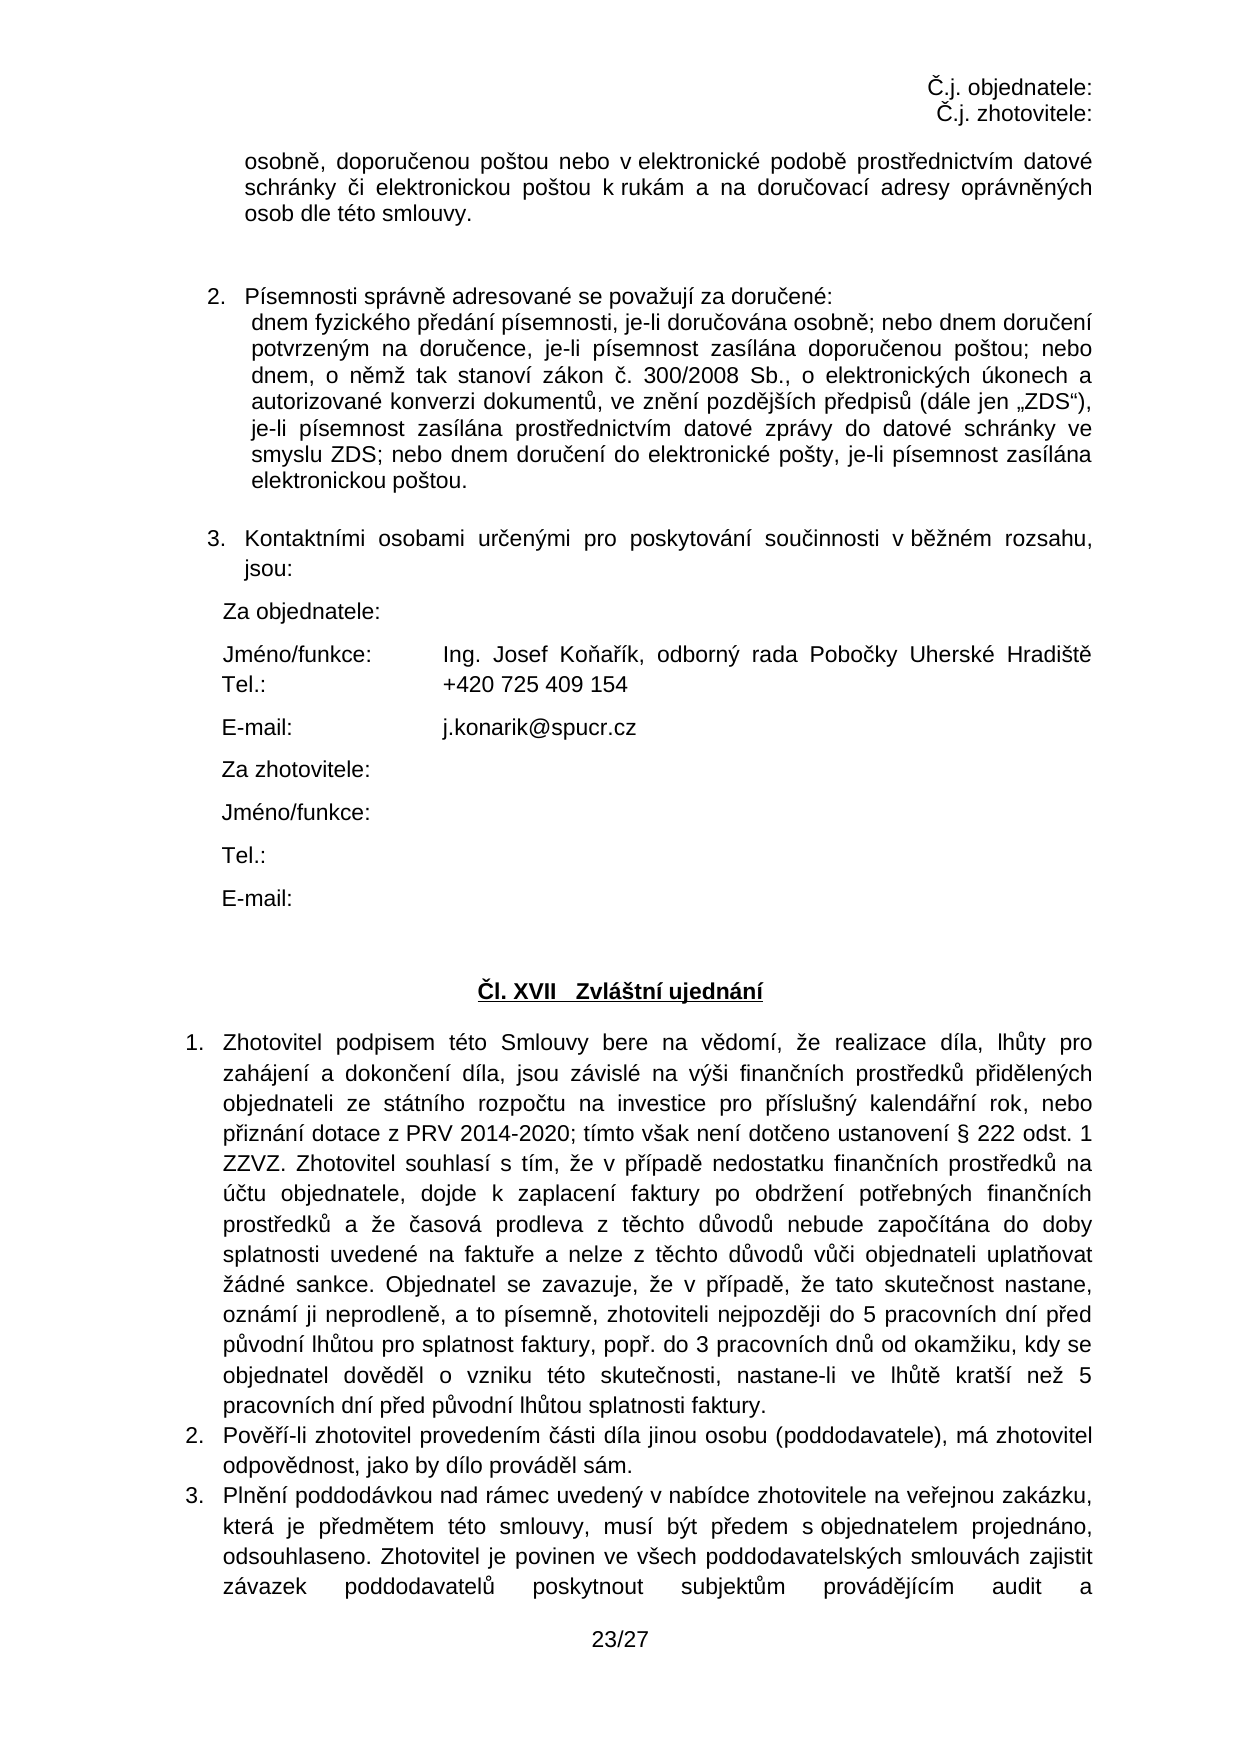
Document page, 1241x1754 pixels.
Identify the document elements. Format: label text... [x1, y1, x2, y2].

list Zhotovitel podpisem této Smlouvy bere na vědomí, že realizace díla, lhůty pro zahájení a dokončení díla, jsou závislé na výši finančních prostředků přidělených objednateli ze státního rozpočtu na investice pro příslušný kalendářní rok, nebo přiznání dotace z PRV 2014-2020; tímto však není dotčeno ustanovení § 222 odst. 1 ZZVZ. Zhotovitel souhlasí s tím, že v případě nedostatku finančních prostředků na účtu objednatele, dojde k zaplacení faktury po obdržení potřebných finančních prostředků a že časová prodleva z těchto důvodů nebude započítána do doby splatnosti uvedené na faktuře a nelze z těchto důvodů vůči objednateli uplatňovat žádné sankce. Objednatel se zavazuje, že v případě, že tato skutečnost nastane, oznámí ji neprodleně, a to písemně, zhotoviteli nejpozději do 5 pracovních dní před původní lhůtou pro splatnost faktury, popř. do 3 pracovních dnů od okamžiku, kdy se objednatel dověděl o vzniku této skutečnosti, nastane-li ve lhůtě kratší než 5 pracovních dní před původní lhůtou splatnosti faktury. [185, 1029, 1093, 1418]
text E-mail: j.konarik@spucr.cz [192, 714, 1093, 740]
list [207, 148, 1093, 227]
text Čl. XVII Zvláštní ujednání [148, 978, 1093, 1004]
text dnem fyzického předání písemnosti, je-li doručována osobně; nebo dnem doručení potvrzeným na doručence, je-li písemnost zasílána doporučenou poštou; nebo dnem, o němž tak stanoví zákon č. 300/2008 Sb., o elektronických úkonech a autorizované konverzi dokumentů, ve znění pozdějších předpisů (dále jen „ZDS“), je-li písemnost zasílána prostřednictvím datové zprávy do datové schránky ve smyslu ZDS; nebo dnem doručení do elektronické pošty, je-li písemnost zasílána elektronickou poštou. [251, 309, 1093, 493]
list Kontaktními osobami určenými pro poskytování součinnosti v běžném rozsahu, jsou: [207, 525, 1093, 582]
text E-mail: [192, 884, 1093, 911]
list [185, 1482, 1093, 1599]
text Tel.: [192, 842, 1093, 868]
text Za zhotovitele: [221, 756, 1093, 783]
list Písemnosti správně adresované se považují za doručené: [207, 283, 1093, 309]
text Jméno/funkce: Ing. Josef Koňařík, odborný rada Pobočky Uherské Hradiště Tel.: +420 725 409 154 [149, 641, 1093, 697]
text Jméno/funkce: [192, 799, 1093, 825]
list Pověří-li zhotovitel provedením části díla jinou osobu (poddodavatele), má zhotovitel odpovědnost, jako by dílo prováděl sám. [185, 1422, 1093, 1478]
text Za objednatele: [186, 598, 1093, 624]
